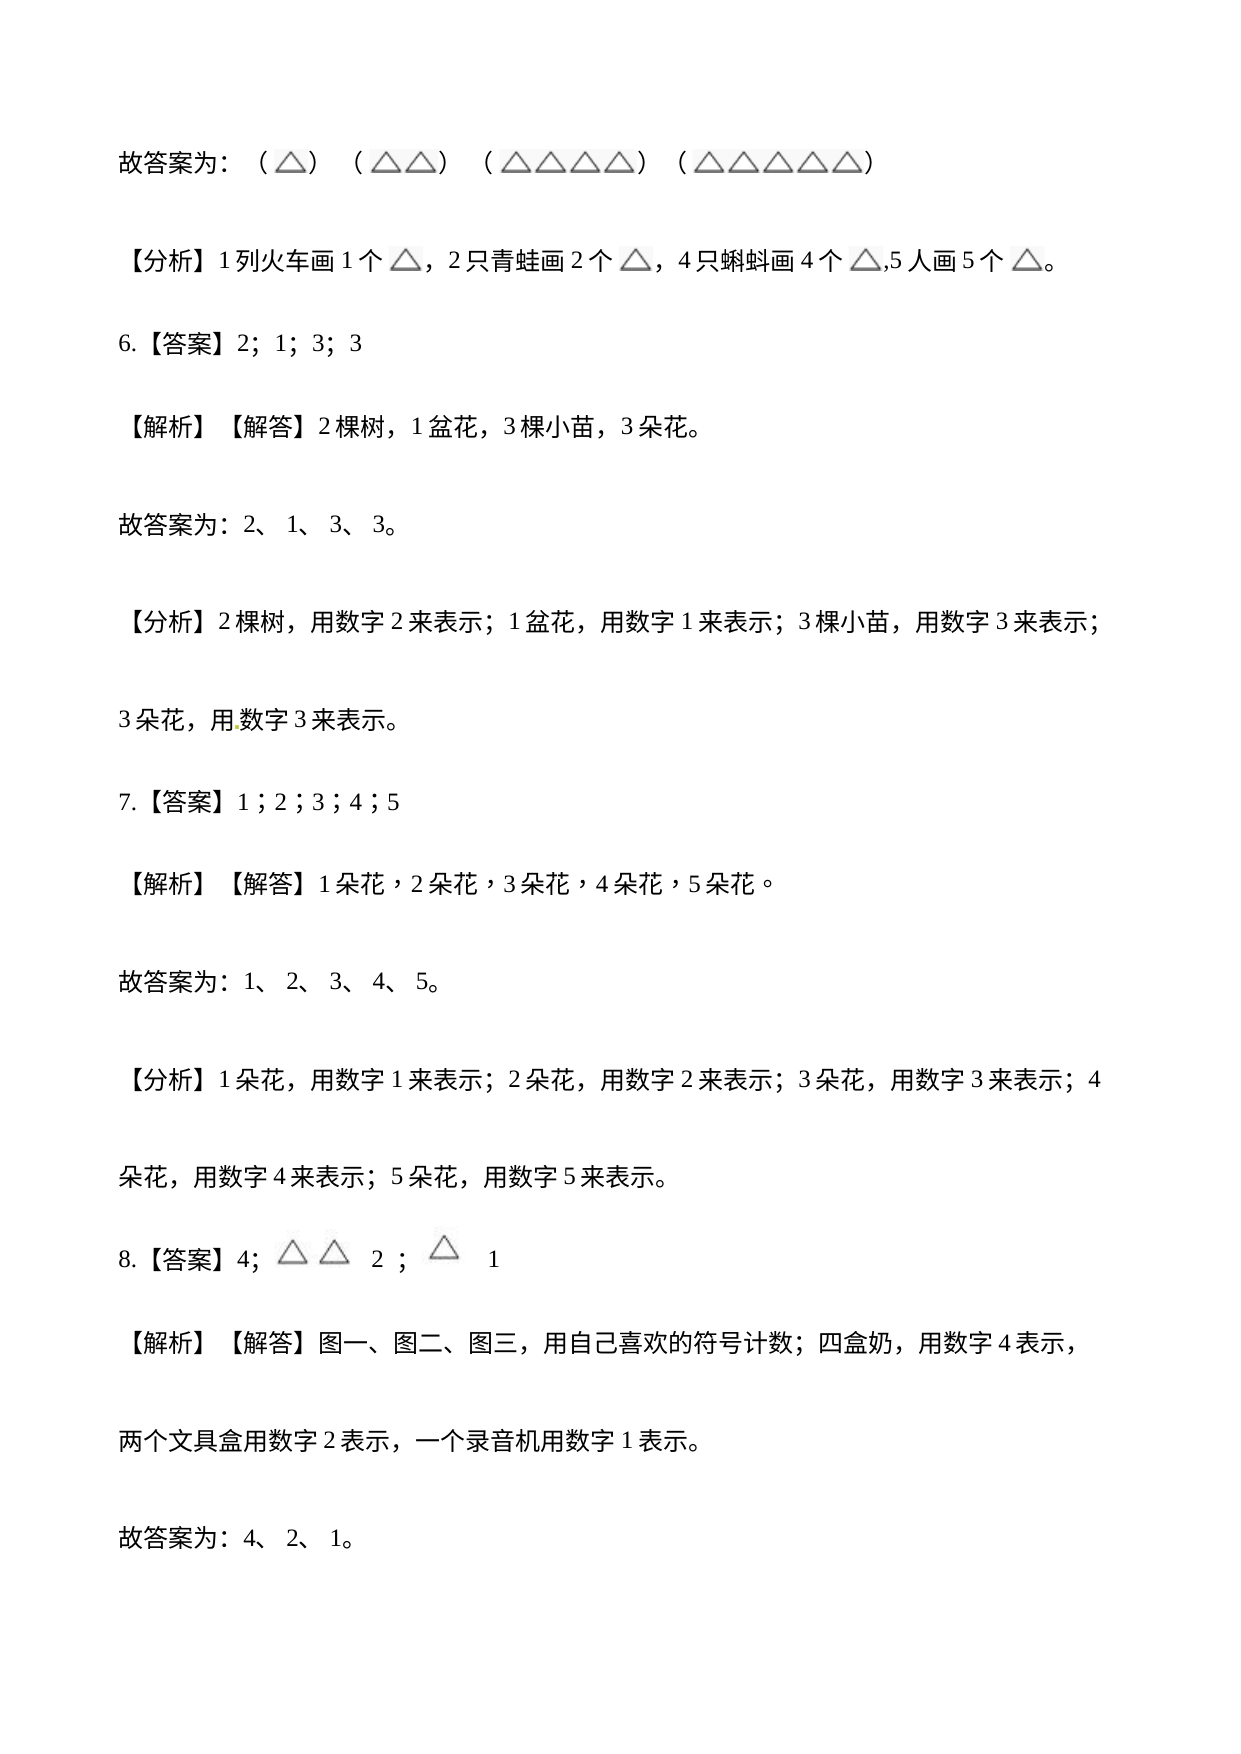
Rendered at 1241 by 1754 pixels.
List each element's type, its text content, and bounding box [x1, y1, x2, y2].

picture [692, 149, 865, 173]
picture [388, 246, 424, 271]
text 【解析】【解答】2棵树，1盆花，3棵小苗，3朵花。 故答案为：2、 1、 3、 3。 【分析】2棵树，用数字2来表示；1盆花，用数字1来表示；3棵小苗，用数字3来表示；3朵花，用数字3来表示。 [118, 393, 1122, 751]
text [118, 129, 1122, 292]
text 6.【答案】2；1；3；3 [118, 310, 1122, 375]
picture [421, 1226, 465, 1271]
picture [618, 246, 654, 271]
picture [369, 149, 439, 173]
picture [1010, 246, 1045, 271]
text 【解析】【解答】1朵花，2朵花，3朵花，4朵花，5朵花。 故答案为：1、 2、 3、 4、 5。 【分析】1朵花，用数字1来表示；2朵花，用数字2来表示；3朵花，用数字3来表示；4朵花，用数字4来表示；5朵花，用数字5来表示。 [118, 851, 1122, 1208]
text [118, 1309, 1122, 1569]
picture [848, 246, 884, 271]
picture [273, 149, 309, 173]
text 7.【答案】1；2；3；4；5 [118, 769, 1122, 834]
picture [274, 1229, 355, 1271]
text 8.【答案】4； 2 ； 1 [118, 1226, 1122, 1291]
picture [499, 149, 637, 173]
